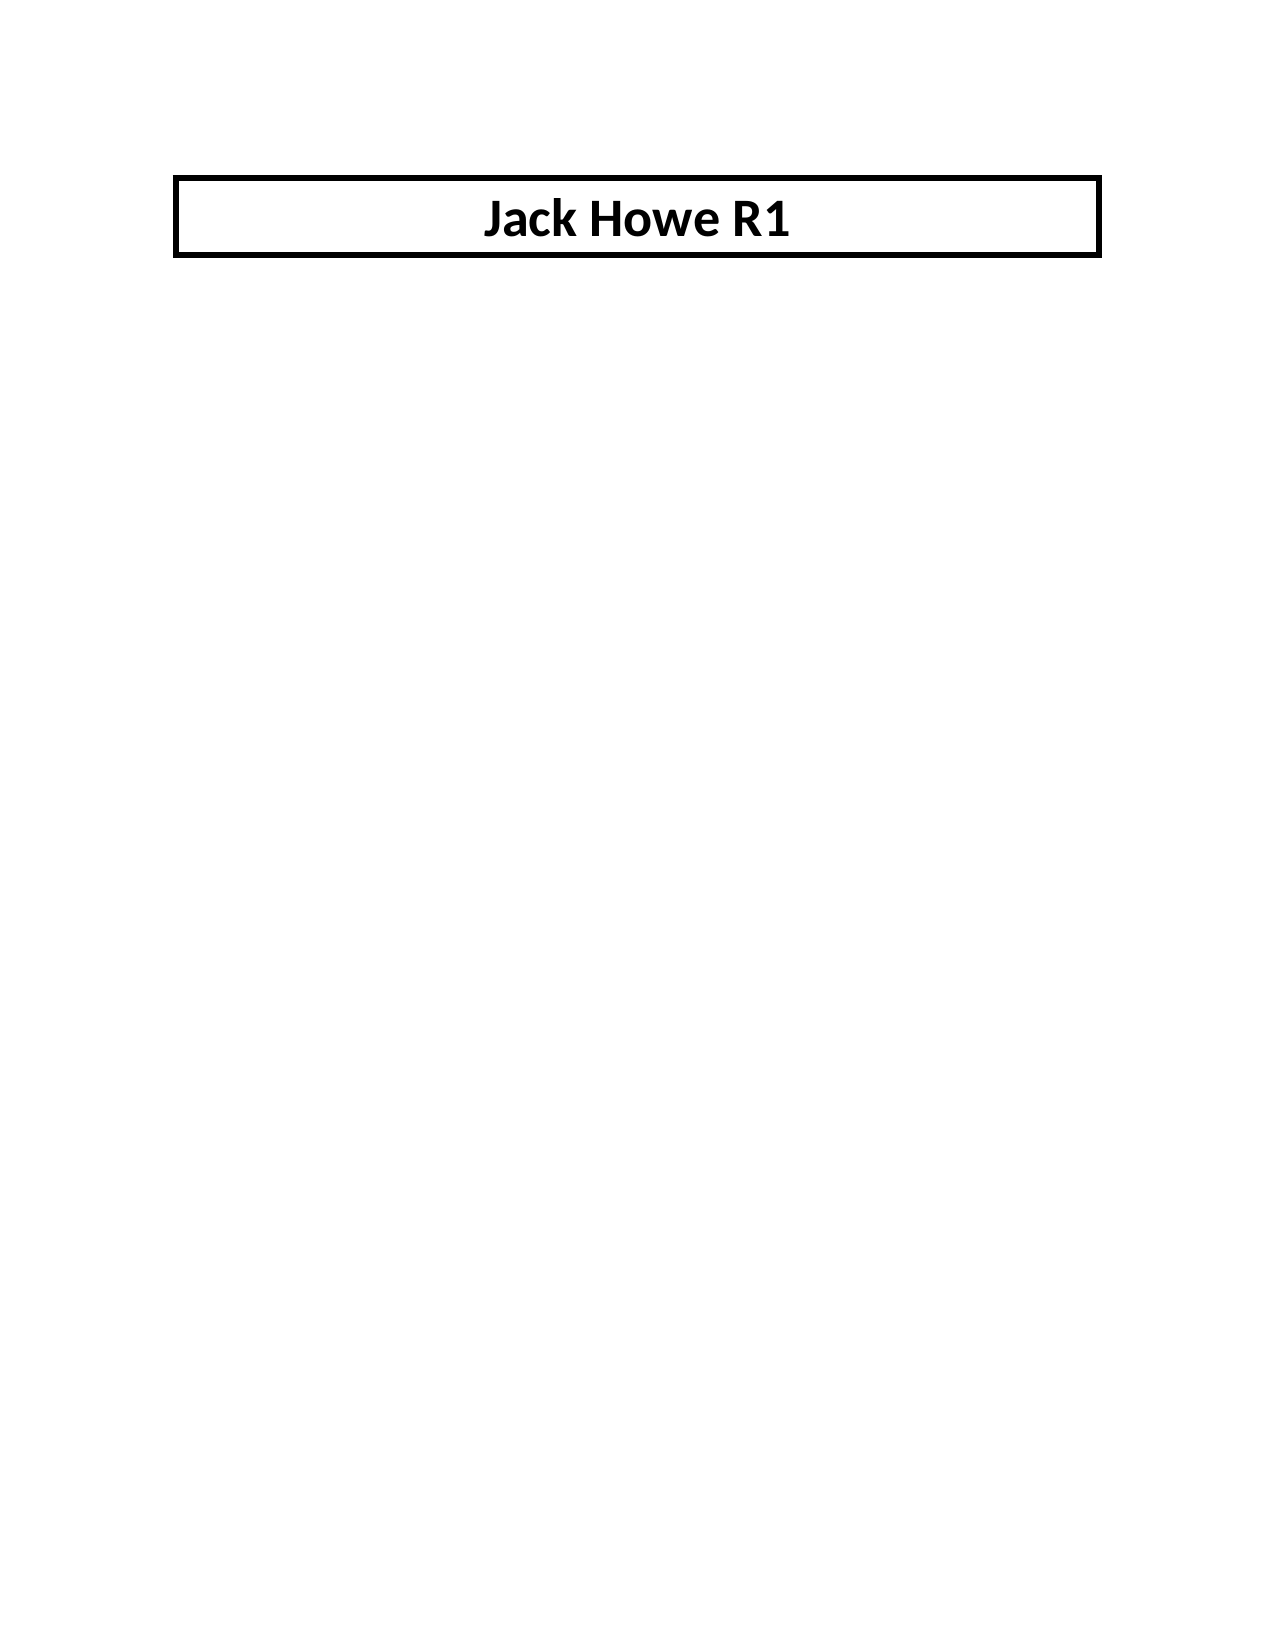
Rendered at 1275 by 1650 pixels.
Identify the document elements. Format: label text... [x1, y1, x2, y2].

subtitle Jack Howe R1 [179, 181, 1096, 252]
